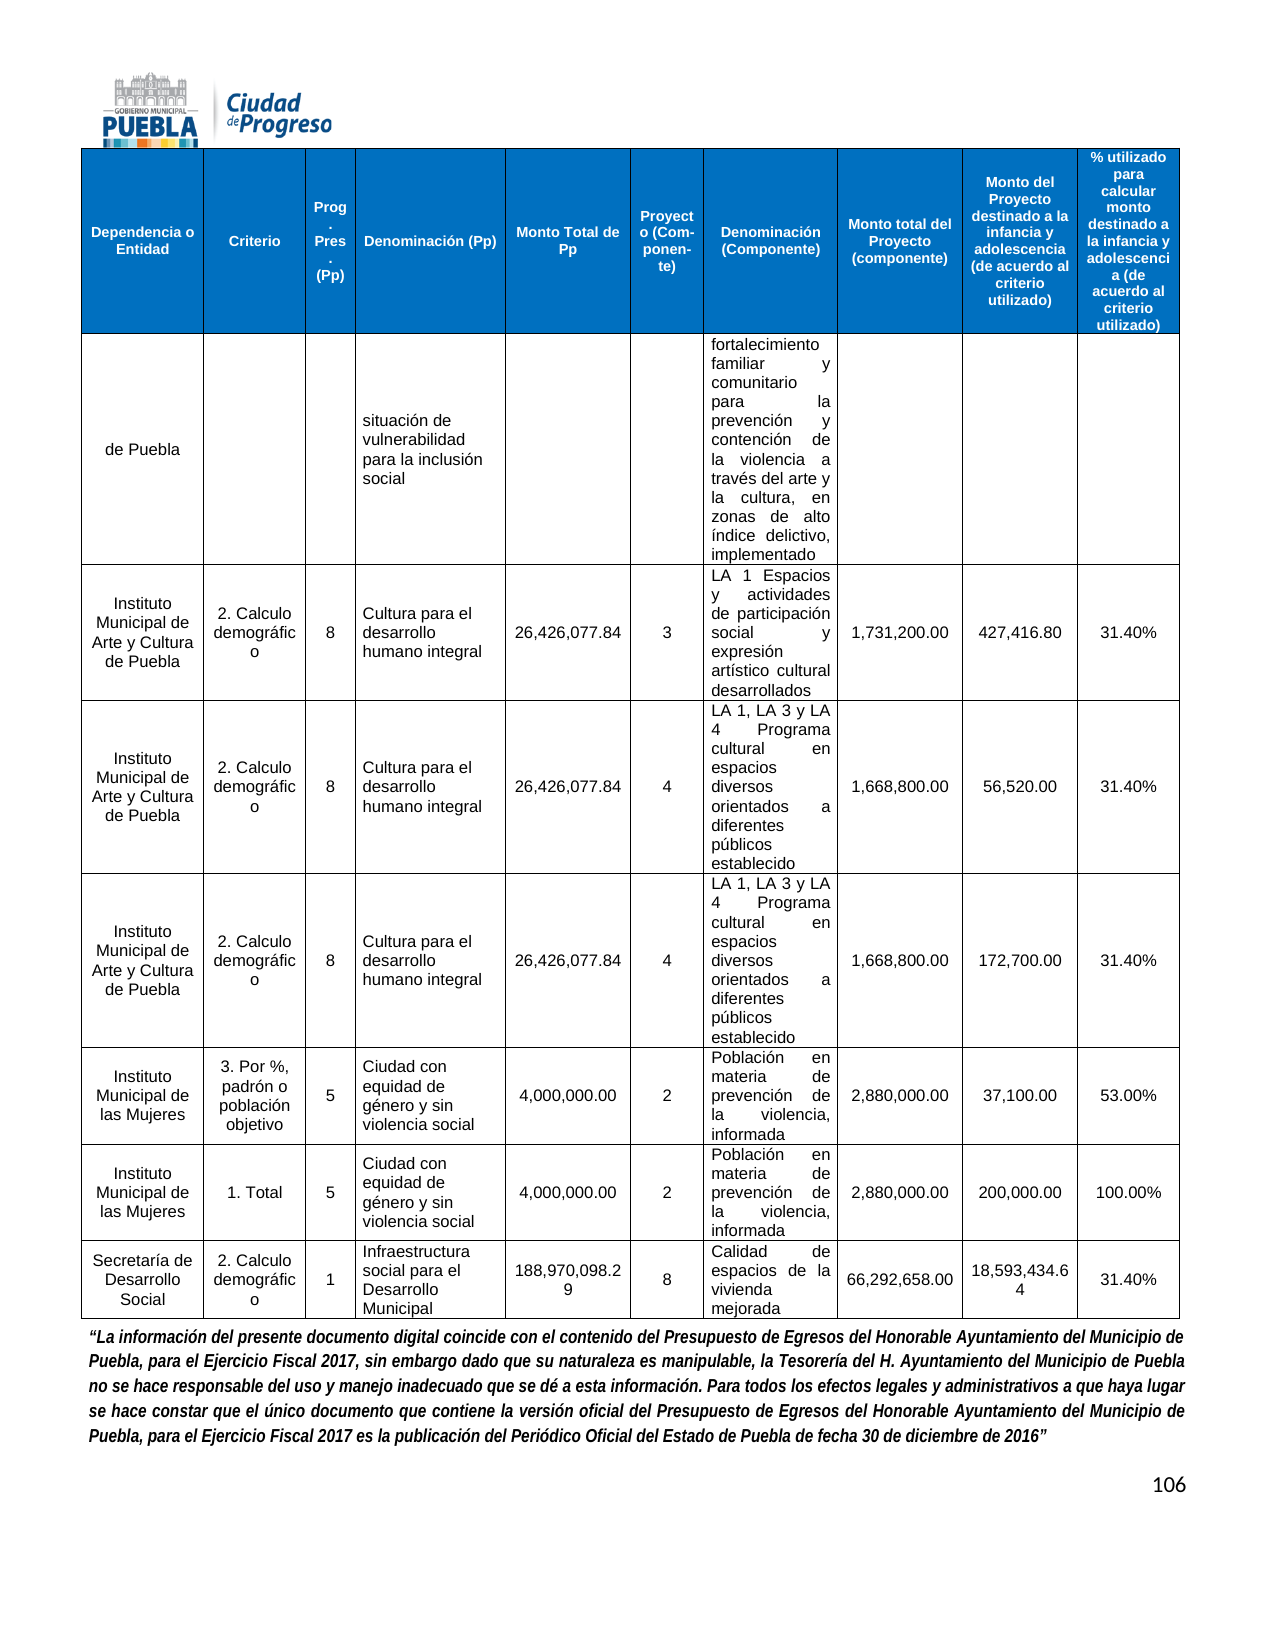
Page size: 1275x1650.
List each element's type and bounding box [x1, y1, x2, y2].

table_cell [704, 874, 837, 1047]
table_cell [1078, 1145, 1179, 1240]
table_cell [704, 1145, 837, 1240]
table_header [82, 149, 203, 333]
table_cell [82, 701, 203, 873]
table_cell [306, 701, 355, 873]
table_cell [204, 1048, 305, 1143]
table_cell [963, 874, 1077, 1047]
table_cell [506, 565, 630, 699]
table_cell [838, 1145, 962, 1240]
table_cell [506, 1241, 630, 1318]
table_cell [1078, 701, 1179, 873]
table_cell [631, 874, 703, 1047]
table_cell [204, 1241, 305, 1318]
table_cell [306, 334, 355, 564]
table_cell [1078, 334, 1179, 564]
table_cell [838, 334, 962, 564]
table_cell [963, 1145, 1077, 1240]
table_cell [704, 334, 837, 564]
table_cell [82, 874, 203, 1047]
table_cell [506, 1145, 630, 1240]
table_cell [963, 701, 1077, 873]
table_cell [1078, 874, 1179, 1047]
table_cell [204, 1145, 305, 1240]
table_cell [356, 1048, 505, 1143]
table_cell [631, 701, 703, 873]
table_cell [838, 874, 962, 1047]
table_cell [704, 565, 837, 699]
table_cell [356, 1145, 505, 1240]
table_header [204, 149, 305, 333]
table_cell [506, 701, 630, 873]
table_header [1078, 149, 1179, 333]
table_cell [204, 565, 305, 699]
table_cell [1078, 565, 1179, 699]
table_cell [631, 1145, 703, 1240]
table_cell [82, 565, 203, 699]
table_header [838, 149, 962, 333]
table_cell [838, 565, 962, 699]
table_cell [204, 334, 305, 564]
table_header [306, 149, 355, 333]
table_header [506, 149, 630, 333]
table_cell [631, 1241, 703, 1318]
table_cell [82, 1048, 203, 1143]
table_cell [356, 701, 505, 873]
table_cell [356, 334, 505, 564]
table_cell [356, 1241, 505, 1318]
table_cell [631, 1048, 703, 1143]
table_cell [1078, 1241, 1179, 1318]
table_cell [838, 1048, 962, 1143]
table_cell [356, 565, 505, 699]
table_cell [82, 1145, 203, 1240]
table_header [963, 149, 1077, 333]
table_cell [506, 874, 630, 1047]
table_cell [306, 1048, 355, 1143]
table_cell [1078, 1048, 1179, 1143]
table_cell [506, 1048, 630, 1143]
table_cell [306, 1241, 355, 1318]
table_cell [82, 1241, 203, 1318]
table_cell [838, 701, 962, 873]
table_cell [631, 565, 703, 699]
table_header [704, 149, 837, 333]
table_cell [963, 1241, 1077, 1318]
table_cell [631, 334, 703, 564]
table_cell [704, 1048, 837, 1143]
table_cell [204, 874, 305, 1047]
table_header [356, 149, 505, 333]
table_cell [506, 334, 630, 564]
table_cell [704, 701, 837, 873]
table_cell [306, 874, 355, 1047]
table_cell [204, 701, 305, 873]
picture [103, 72, 332, 148]
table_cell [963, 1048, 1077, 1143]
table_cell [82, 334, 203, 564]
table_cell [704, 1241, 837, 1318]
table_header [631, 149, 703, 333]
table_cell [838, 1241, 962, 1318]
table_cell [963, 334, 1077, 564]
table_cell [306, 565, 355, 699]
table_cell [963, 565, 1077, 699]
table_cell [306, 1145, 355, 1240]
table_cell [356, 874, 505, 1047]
